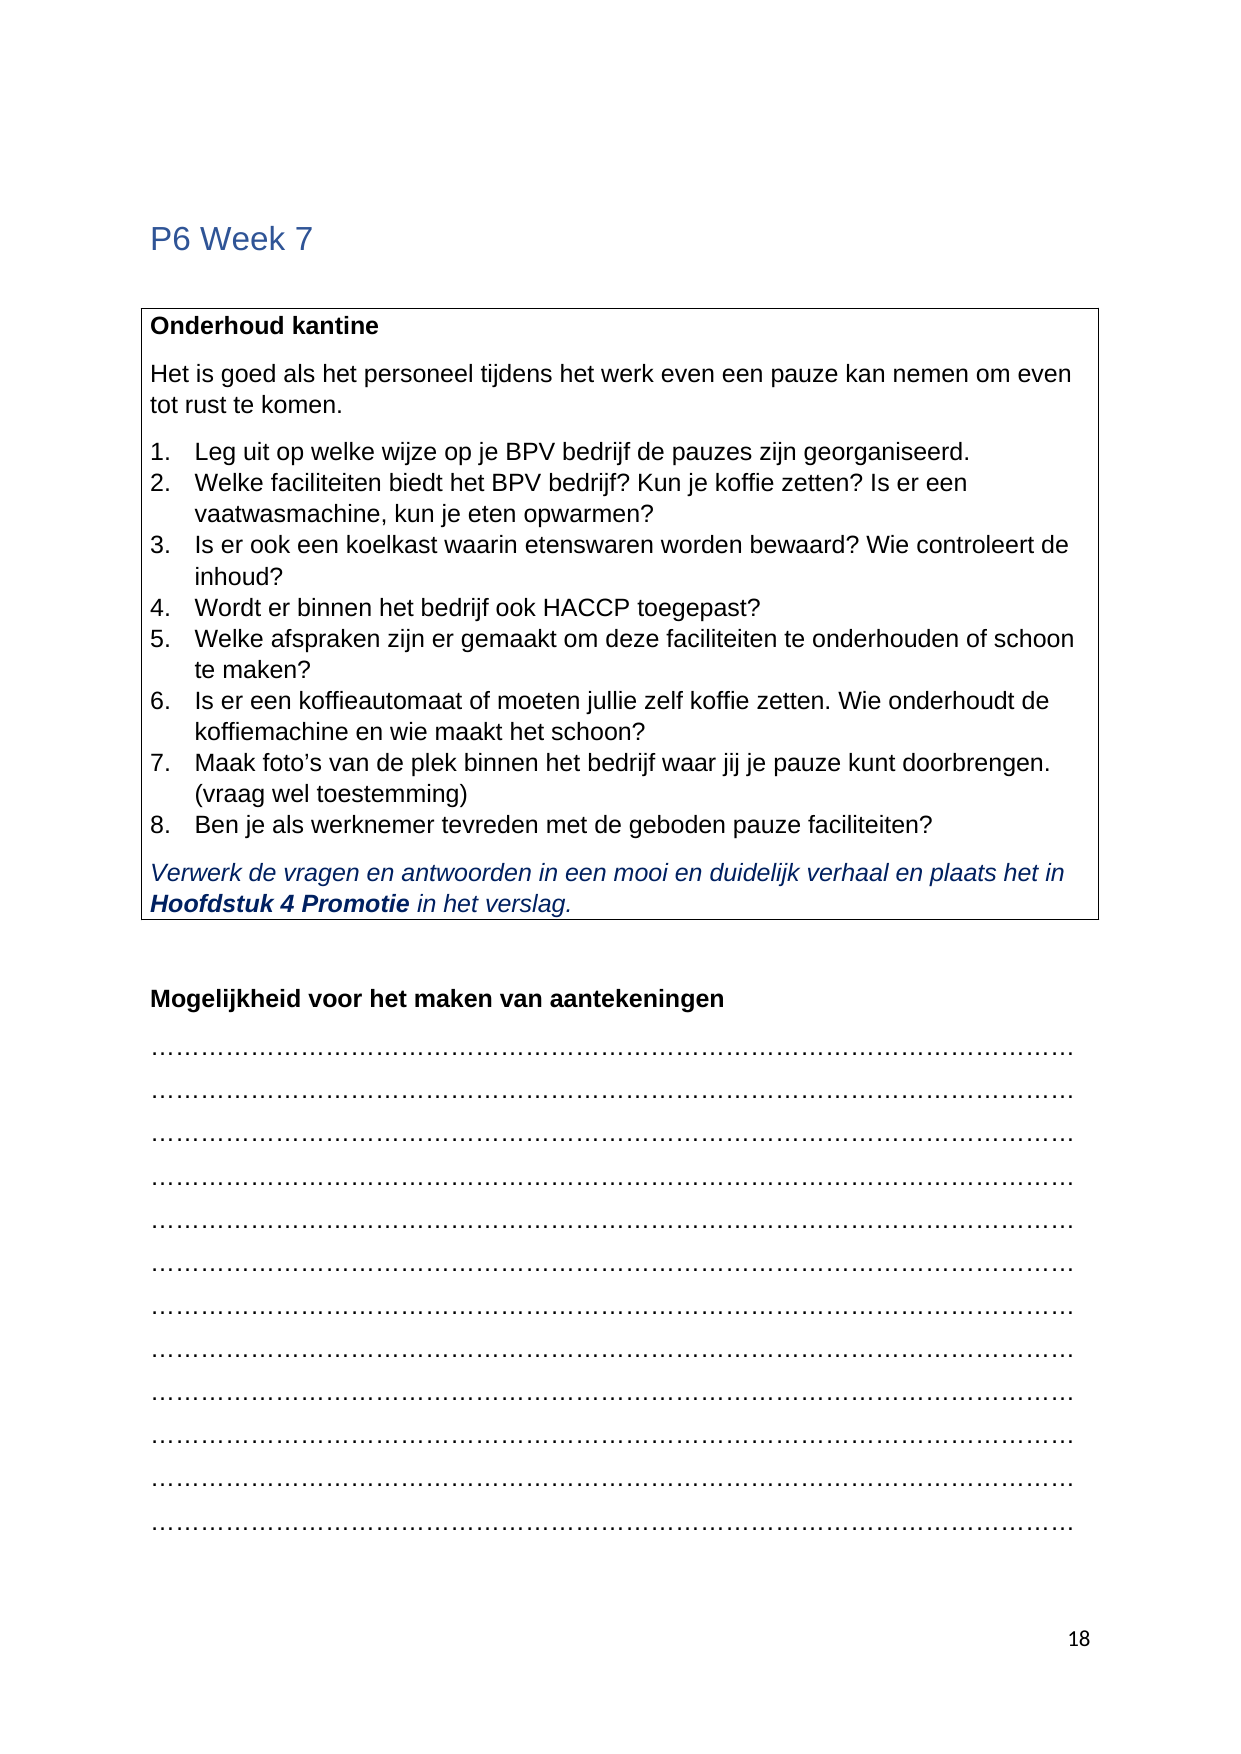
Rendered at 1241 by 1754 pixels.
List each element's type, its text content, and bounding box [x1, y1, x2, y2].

list Wordt er binnen het bedrijf ook HACCP toegepast? [142, 589, 1098, 620]
list Welke afspraken zijn er gemaakt om deze faciliteiten te onderhouden of schoon te maken? [142, 620, 1098, 682]
list Leg uit op welke wijze op je BPV bedrijf de pauzes zijn georganiseerd. [142, 434, 1098, 465]
list Welke faciliteiten biedt het BPV bedrijf? Kun je koffie zetten? Is er een vaatwasmachine, kun je eten opwarmen? [142, 465, 1098, 527]
text Het is goed als het personeel tijdens het werk even een pauze kan nemen om even tot rust te komen. [142, 355, 1098, 418]
list Maak foto’s van de plek binnen het bedrijf waar jij je pauze kunt doorbrengen. (vraag wel toestemming) [142, 744, 1098, 807]
list Is er een koffieautomaat of moeten jullie zelf koffie zetten. Wie onderhoudt de koffiemachine en wie maakt het schoon? [142, 682, 1098, 744]
text ……………………………………………………………………………………………………………………………………………………………………………………………………………………………………………………………………………………………………… [150, 1032, 1090, 1147]
subtitle P6 Week 7 [150, 218, 1090, 257]
text Verwerk de vragen en antwoorden in een mooi en duidelijk verhaal en plaats het in Hoofdstuk 4 Promotie in het verslag. [142, 854, 1098, 919]
text Mogelijkheid voor het maken van aantekeningen [150, 984, 1090, 1013]
list Ben je als werknemer tevreden met de geboden pauze faciliteiten? [142, 807, 1098, 838]
list Is er ook een koelkast waarin etenswaren worden bewaard? Wie controleert de inhoud? [142, 527, 1098, 589]
text ……………………………………………………………………………………………………………………………………………………………………………………………………………………………………………………………………………………………………………………………………………………………………………………………………………………………………………………………………………………………………………………………………………………………………………………………………………… [150, 1291, 1090, 1535]
text ……………………………………………………………………………………………………………………………………………………………………………………………………………………………………………………………………………………………………… [150, 1162, 1090, 1277]
text Onderhoud kantine [142, 309, 1098, 339]
